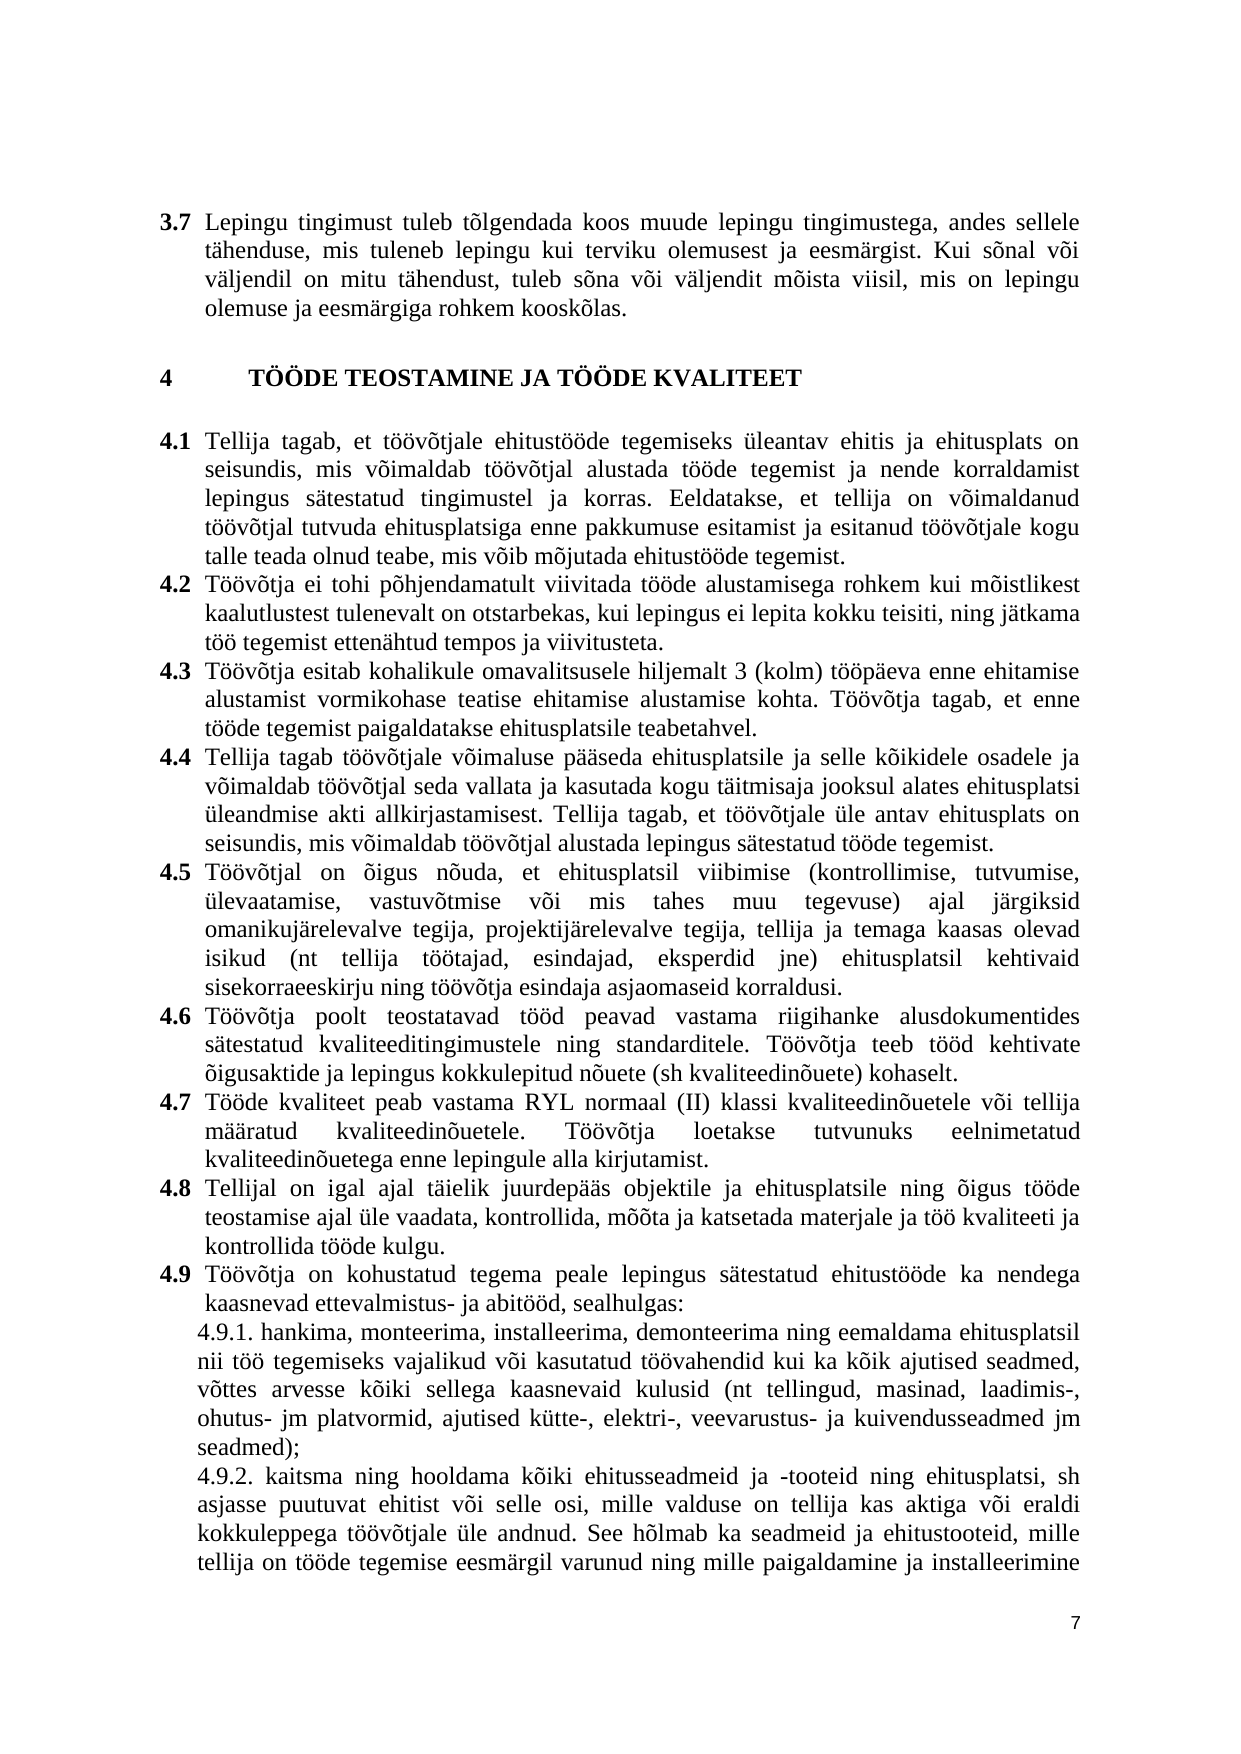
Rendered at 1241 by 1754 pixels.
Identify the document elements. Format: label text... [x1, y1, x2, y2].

text Tellija tagab töövõtjale võimaluse pääseda ehitusplatsile ja selle kõikidele osadele ja võimaldab töövõtjal seda vallata ja kasutada kogu täitmisaja jooksul alates ehitusplatsi üleandmise akti allkirjastamisest. Tellija tagab, et töövõtjale üle antav ehitusplats on seisundis, mis võimaldab töövõtjal alustada lepingus sätestatud tööde tegemist. [159, 742, 1081, 857]
text Töövõtja ei tohi põhjendamatult viivitada tööde alustamisega rohkem kui mõistlikest kaalutlustest tulenevalt on otstarbekas, kui lepingus ei lepita kokku teisiti, ning jätkama töö tegemist ettenähtud tempos ja viivitusteta. [159, 569, 1081, 656]
text Töövõtja on kohustatud tegema peale lepingus sätestatud ehitustööde ka nendega kaasnevad ettevalmistus- ja abitööd, sealhulgas: [159, 1259, 1081, 1317]
text Töövõtjal on õigus nõuda, et ehitusplatsil viibimise (kontrollimise, tutvumise, ülevaatamise, vastuvõtmise või mis tahes muu tegevuse) ajal järgiksid omanikujärelevalve tegija, projektijärelevalve tegija, tellija ja temaga kaasas olevad isikud (nt tellija töötajad, esindajad, eksperdid jne) ehitusplatsil kehtivaid sisekorraeeskirju ning töövõtja esindaja asjaomaseid korraldusi. [159, 857, 1081, 1001]
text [197, 1461, 1081, 1576]
text Tööde kvaliteet peab vastama RYL normaal (II) klassi kvaliteedinõuetele või tellija määratud kvaliteedinõuetele. Töövõtja loetakse tutvunuks eelnimetatud kvaliteedinõuetega enne lepingule alla kirjutamist. [159, 1087, 1081, 1173]
text Tellijal on igal ajal täielik juurdepääs objektile ja ehitusplatsile ning õigus tööde teostamise ajal üle vaadata, kontrollida, mõõta ja katsetada materjale ja töö kvaliteeti ja kontrollida tööde kulgu. [159, 1173, 1081, 1259]
text Töövõtja poolt teostatavad tööd peavad vastama riigihanke alusdokumentides sätestatud kvaliteeditingimustele ning standarditele. Töövõtja teeb tööd kehtivate õigusaktide ja lepingus kokkulepitud nõuete (sh kvaliteedinõuete) kohaselt. [159, 1001, 1081, 1087]
text Tellija tagab, et töövõtjale ehitustööde tegemiseks üleantav ehitis ja ehitusplats on seisundis, mis võimaldab töövõtjal alustada tööde tegemist ja nende korraldamist lepingus sätestatud tingimustel ja korras. Eeldatakse, et tellija on võimaldanud töövõtjal tutvuda ehitusplatsiga enne pakkumuse esitamist ja esitanud töövõtjale kogu talle teada olnud teabe, mis võib mõjutada ehitustööde tegemist. [159, 426, 1081, 569]
text Lepingu tingimust tuleb tõlgendada koos muude lepingu tingimustega, andes sellele tähenduse, mis tuleneb lepingu kui terviku olemusest ja eesmärgist. Kui sõnal või väljendil on mitu tähendust, tuleb sõna või väljendit mõista viisil, mis on lepingu olemuse ja eesmärgiga rohkem kooskõlas. [159, 207, 1081, 322]
text Töövõtja esitab kohalikule omavalitsusele hiljemalt 3 (kolm) tööpäeva enne ehitamise alustamist vormikohase teatise ehitamise alustamise kohta. Töövõtja tagab, et enne tööde tegemist paigaldatakse ehitusplatsile teabetahvel. [159, 656, 1081, 742]
text 4.9.1. hankima, monteerima, installeerima, demonteerima ning eemaldama ehitusplatsil nii töö tegemiseks vajalikud või kasutatud töövahendid kui ka kõik ajutised seadmed, võttes arvesse kõiki sellega kaasnevaid kulusid (nt tellingud, masinad, laadimis-, ohutus- jm platvormid, ajutised kütte-, elektri-, veevarustus- ja kuivendusseadmed jm seadmed); [197, 1317, 1081, 1461]
subtitle TÖÖDE TEOSTAMINE JA TÖÖDE KVALITEET [159, 363, 1081, 392]
